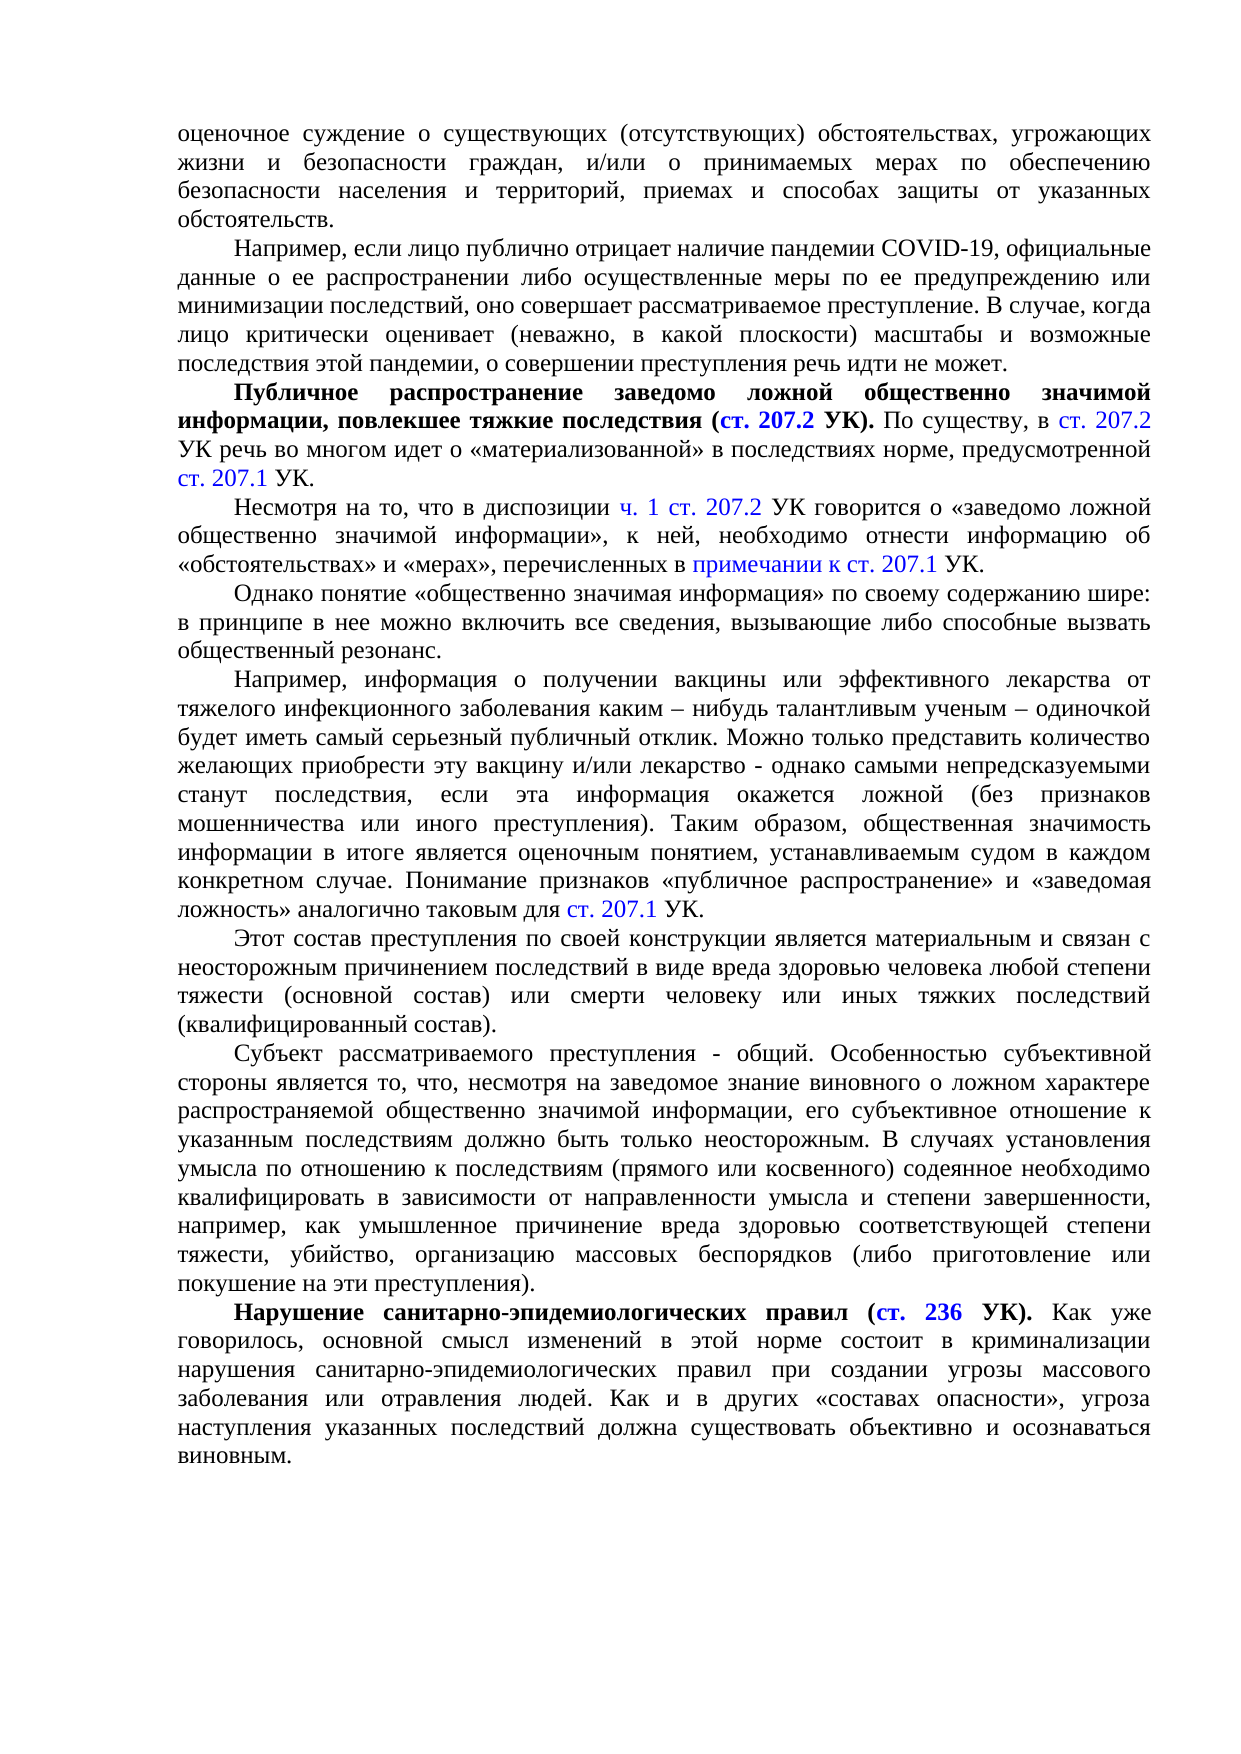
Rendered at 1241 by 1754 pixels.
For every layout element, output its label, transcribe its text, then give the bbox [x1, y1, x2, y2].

text Однако понятие «общественно значимая информация» по своему содержанию шире: в принципе в нее можно включить все сведения, вызывающие либо способные вызвать общественный резонанс. [177, 578, 1152, 664]
text Этот состав преступления по своей конструкции является материальным и связан с неосторожным причинением последствий в виде вреда здоровью человека любой степени тяжести (основной состав) или смерти человеку или иных тяжких последствий (квалифицированный состав). [177, 923, 1152, 1038]
text Например, если лицо публично отрицает наличие пандемии COVID-19, официальные данные о ее распространении либо осуществленные меры по ее предупреждению или минимизации последствий, оно совершает рассматриваемое преступление. В случае, когда лицо критически оценивает (неважно, в какой плоскости) масштабы и возможные последствия этой пандемии, о совершении преступления речь идти не может. [177, 233, 1152, 377]
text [177, 118, 1152, 233]
text Например, информация о получении вакцины или эффективного лекарства от тяжелого инфекционного заболевания каким – нибудь талантливым ученым – одиночкой будет иметь самый серьезный публичный отклик. Можно только представить количество желающих приобрести эту вакцину и/или лекарство - однако самыми непредсказуемыми станут последствия, если эта информация окажется ложной (без признаков мошенничества или иного преступления). Таким образом, общественная значимость информации в итоге является оценочным понятием, устанавливаемым судом в каждом конкретном случае. Понимание признаков «публичное распространение» и «заведомая ложность» аналогично таковым для ст. 207.1 УК. [177, 664, 1152, 923]
text Публичное распространение заведомо ложной общественно значимой информации, повлекшее тяжкие последствия (ст. 207.2 УК). По существу, в ст. 207.2 УК речь во многом идет о «материализованной» в последствиях норме, предусмотренной ст. 207.1 УК. [177, 377, 1152, 492]
text Нарушение санитарно-эпидемиологических правил (ст. 236 УК). Как уже говорилось, основной смысл изменений в этой норме состоит в криминализации нарушения санитарно-эпидемиологических правил при создании угрозы массового заболевания или отравления людей. Как и в других «составах опасности», угроза наступления указанных последствий должна существовать объективно и осознаваться виновным. [177, 1297, 1152, 1469]
text Несмотря на то, что в диспозиции ч. 1 ст. 207.2 УК говорится о «заведомо ложной общественно значимой информации», к ней, необходимо отнести информацию об «обстоятельствах» и «мерах», перечисленных в примечании к ст. 207.1 УК. [177, 492, 1152, 578]
text Субъект рассматриваемого преступления - общий. Особенностью субъективной стороны является то, что, несмотря на заведомое знание виновного о ложном характере распространяемой общественно значимой информации, его субъективное отношение к указанным последствиям должно быть только неосторожным. В случаях установления умысла по отношению к последствиям (прямого или косвенного) содеянное необходимо квалифицировать в зависимости от направленности умысла и степени завершенности, например, как умышленное причинение вреда здоровью соответствующей степени тяжести, убийство, организацию массовых беспорядков (либо приготовление или покушение на эти преступления). [177, 1038, 1152, 1297]
